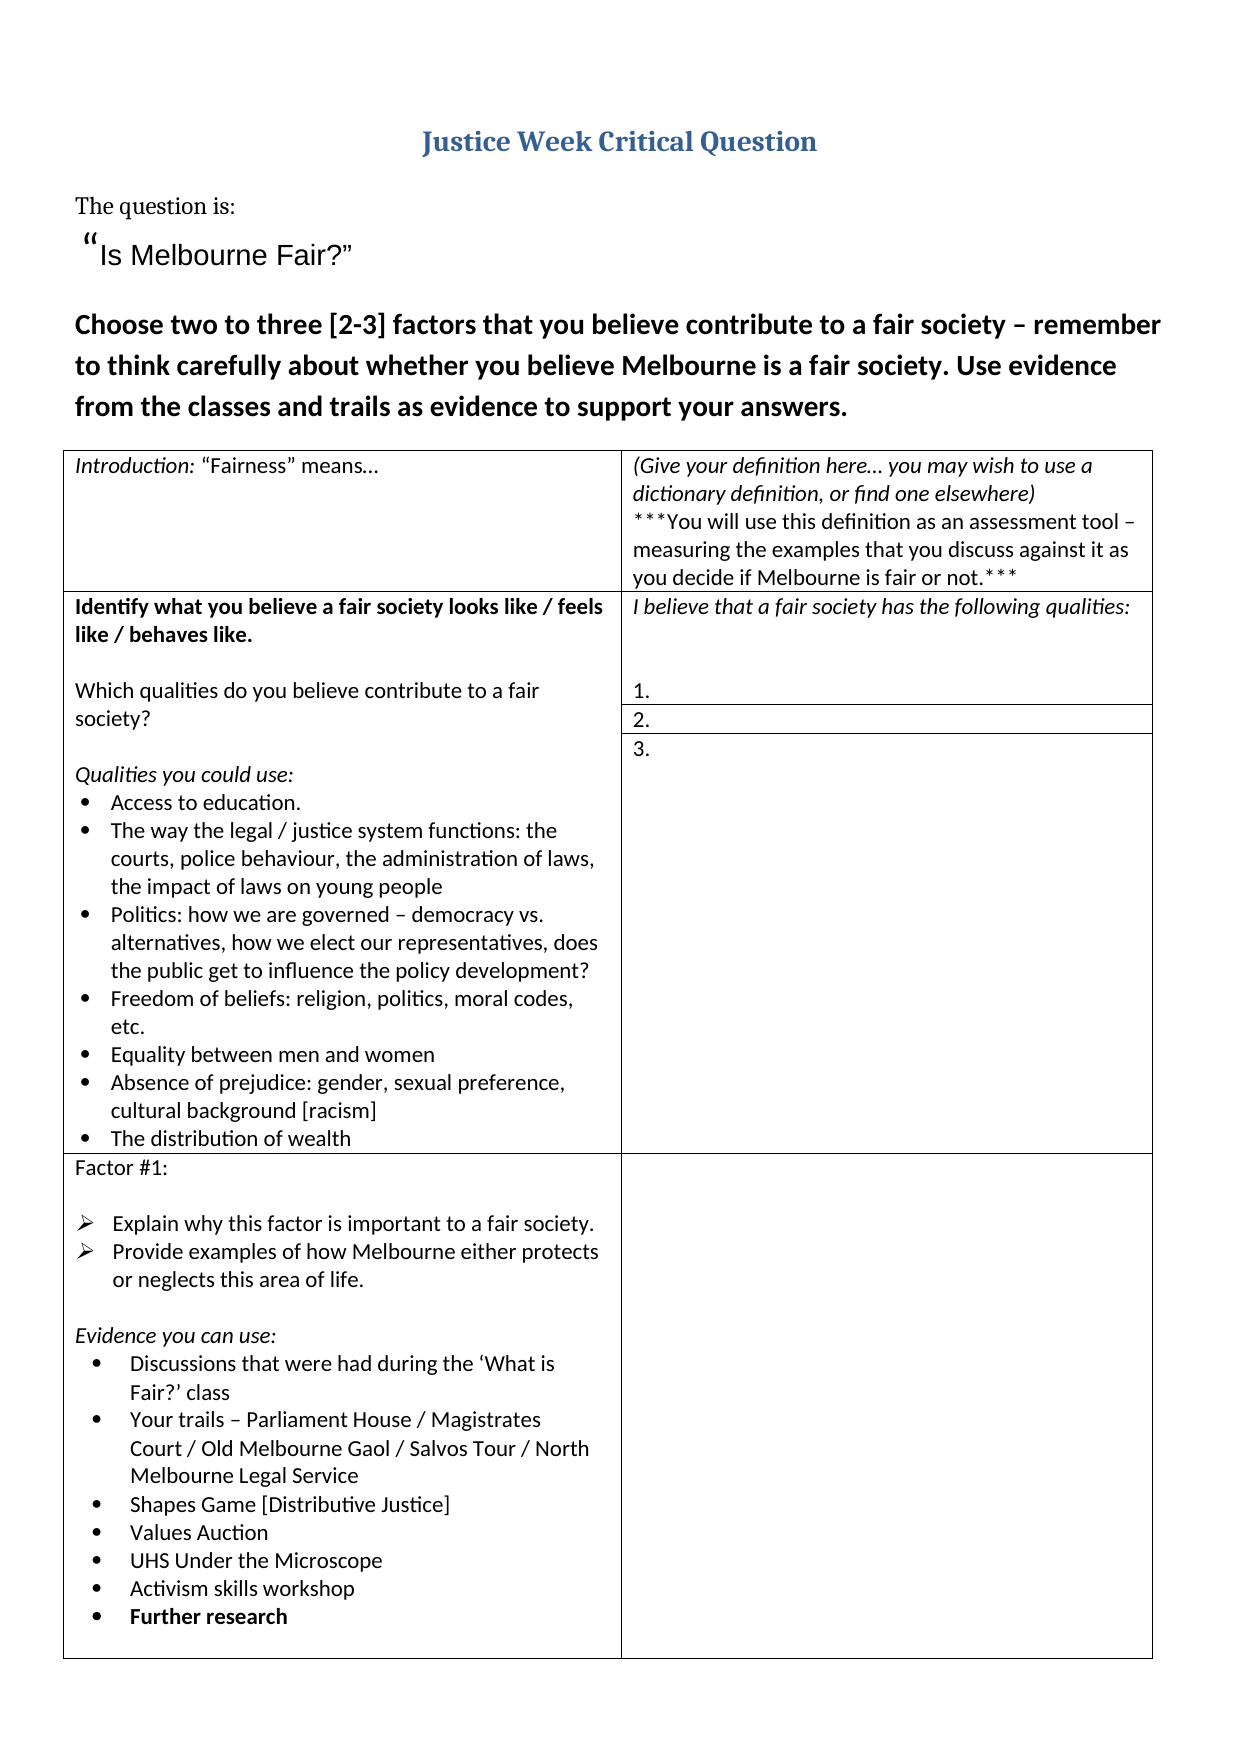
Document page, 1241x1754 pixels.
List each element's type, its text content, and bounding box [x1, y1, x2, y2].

table_cell 3. [622, 734, 1152, 1152]
text The question is: [75, 192, 1165, 221]
table_header Introduction: “Fairness” means… [64, 451, 621, 591]
table_header (Give your definition here… you may wish to use a dictionary definition, or find one elsewhere) ***You will use this definition as an assessment tool – measuring the examples that you discuss against it as you decide if Melbourne is fair or not.*** [622, 451, 1152, 591]
text Choose two to three [2-3] factors that you believe contribute to a fair society – remember to think carefully about whether you believe Melbourne is a fair society. Use evidence from the classes and trails as evidence to support your answers. [75, 306, 1165, 424]
table_cell [622, 1154, 1152, 1658]
table_cell Identify what you believe a fair society looks like / feels like / behaves like. Which qualities do you believe contribute to a fair society? Qualities you could use: Access to education. The way the legal / justice system functions: the courts, police behaviour, the administration of laws, the impact of laws on young people Politics: how we are governed – democracy vs. alternatives, how we elect our representatives, does the public get to influence the policy development? Freedom of beliefs: religion, politics, moral codes, etc. Equality between men and women Absence of prejudice: gender, sexual preference, cultural background [racism] The distribution of wealth [64, 592, 621, 1152]
table_cell I believe that a fair society has the following qualities: 1. [622, 592, 1152, 704]
subtitle Justice Week Critical Question [75, 125, 1165, 158]
table_cell Factor #1: Explain why this factor is important to a fair society. Provide examples of how Melbourne either protects or neglects this area of life. Evidence you can use: Discussions that were had during the ‘What is Fair?’ class Your trails – Parliament House / Magistrates Court / Old Melbourne Gaol / Salvos Tour / North Melbourne Legal Service Shapes Game [Distributive Justice] Values Auction UHS Under the Microscope Activism skills workshop Further research [64, 1154, 621, 1658]
table_cell 2. [622, 705, 1152, 733]
text “Is Melbourne Fair?” [75, 221, 1165, 277]
